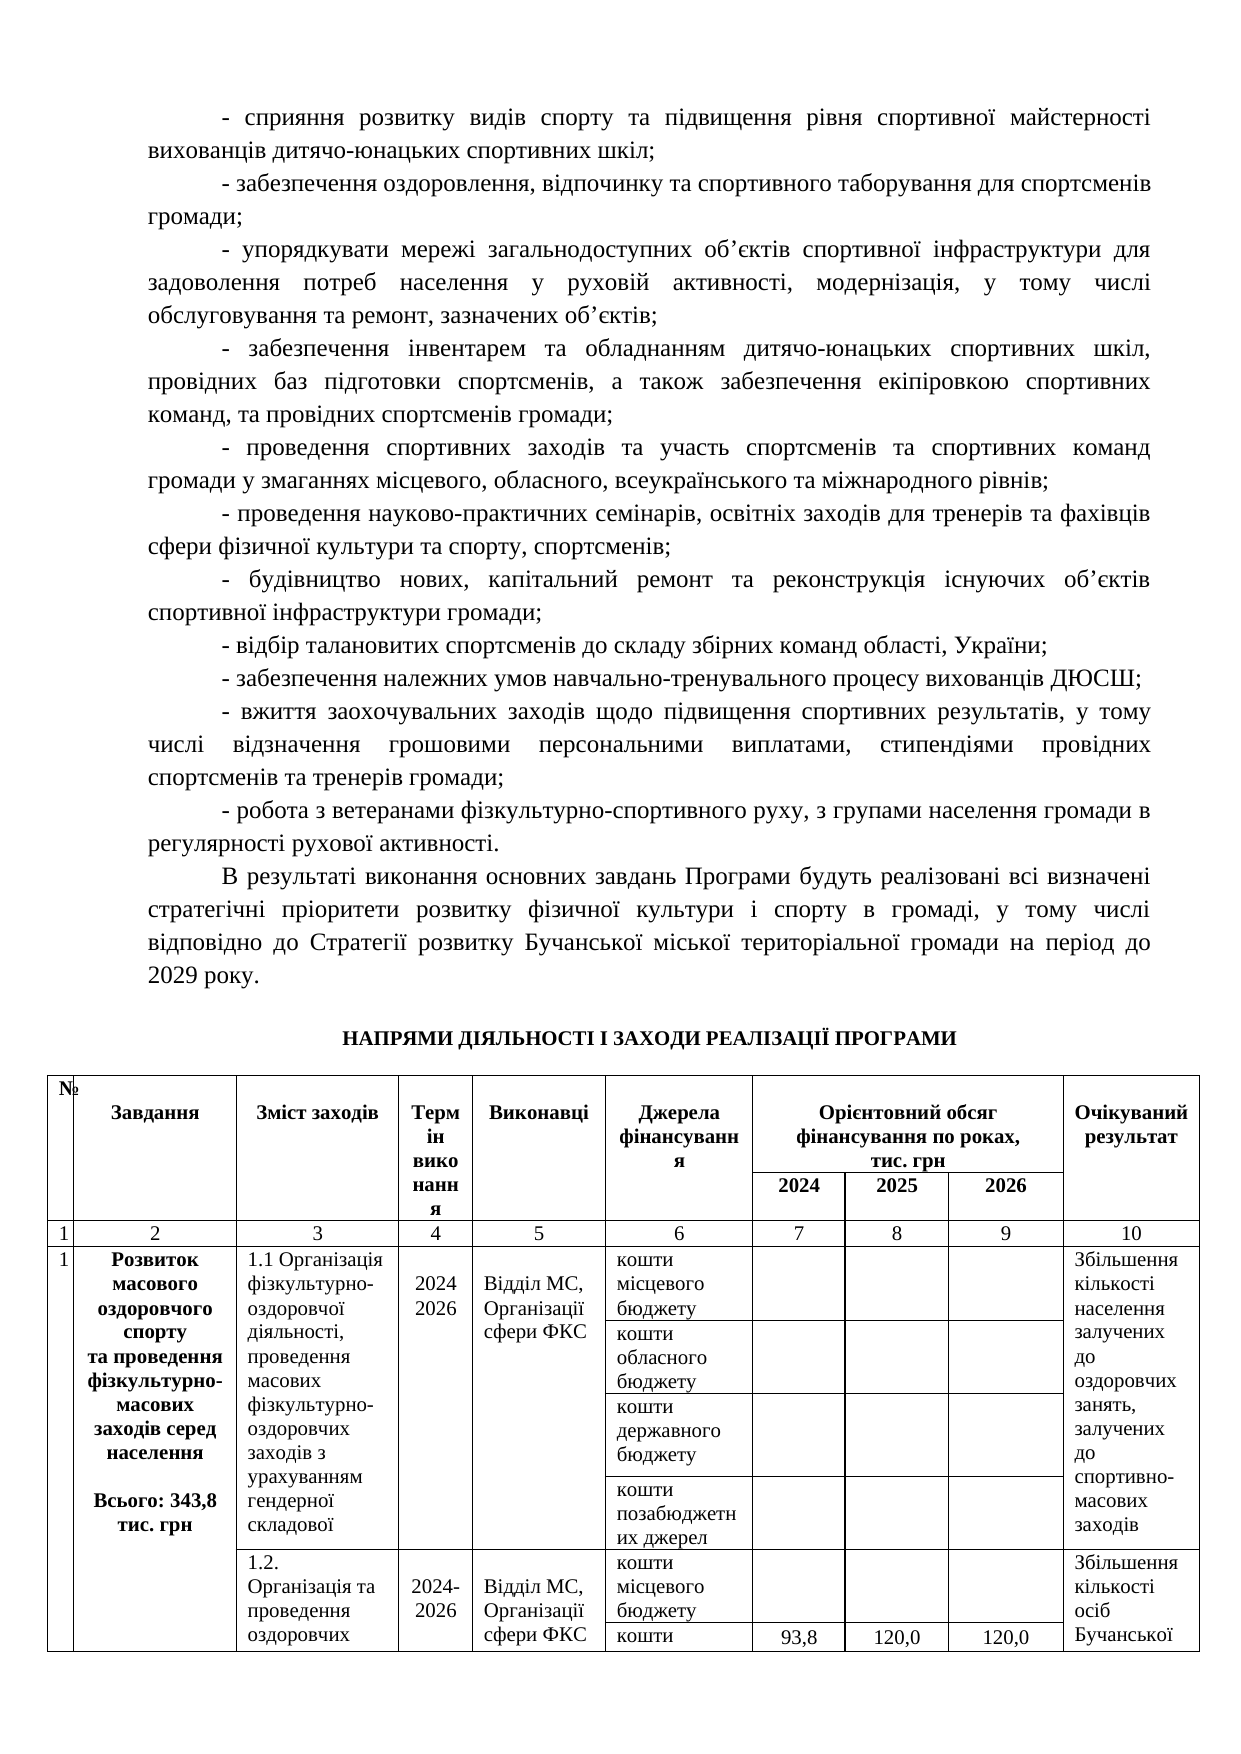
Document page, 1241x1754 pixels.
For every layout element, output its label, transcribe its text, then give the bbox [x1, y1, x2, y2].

table_cell 6 [606, 1221, 752, 1246]
table_cell Відділ МС, Організації сфери ФКС [473, 1550, 605, 1651]
text - будівництво нових, капітальний ремонт та реконструкція існуючих об’єктів спортивної інфраструктури громади; [148, 564, 1152, 626]
table_cell [949, 1477, 1063, 1549]
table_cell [606, 1623, 752, 1651]
table_cell Розвиток масового оздоровчого спорту та проведення фізкультурно-масових заходів серед населення Всього: 343,8 тис. грн [74, 1247, 236, 1651]
table_cell 2 [74, 1221, 236, 1246]
table_cell кошти обласного бюджету [606, 1321, 752, 1393]
table_cell [949, 1394, 1063, 1476]
table_cell кошти державного бюджету [606, 1394, 752, 1476]
table_cell 2025 [846, 1173, 948, 1220]
text - проведення науково-практичних семінарів, освітніх заходів для тренерів та фахівців сфери фізичної культури та спорту, спортсменів; [148, 498, 1152, 560]
table_cell [753, 1394, 844, 1476]
table_cell [753, 1321, 844, 1393]
table_header Зміст заходів [237, 1076, 398, 1220]
table_cell 93,8 [753, 1623, 844, 1651]
table_cell 1 [48, 1247, 73, 1651]
table_header Джерела фінансування [606, 1076, 752, 1220]
table_cell Збільшення кількості осіб Бучанської громади літнього віку, які займатимуться руховою активністю, покращуючи здоров’я та загальний фізичний стан [1064, 1550, 1199, 1651]
table_cell 4 [399, 1221, 472, 1246]
text НАПРЯМИ ДІЯЛЬНОСТІ І ЗАХОДИ РЕАЛІЗАЦІЇ ПРОГРАМИ [148, 1026, 1152, 1050]
table_cell кошти місцевого бюджету [606, 1247, 752, 1319]
table_cell [846, 1321, 948, 1393]
table_cell Відділ МС, Організації сфери ФКС [473, 1247, 605, 1549]
table_cell 7 [753, 1221, 844, 1246]
text - забезпечення належних умов навчально-тренувального процесу вихованців ДЮСШ; [148, 663, 1152, 692]
table_header Виконавці [473, 1076, 605, 1220]
table_cell 20242026 [399, 1247, 472, 1549]
table_cell [846, 1477, 948, 1549]
table_cell 10 [1064, 1221, 1199, 1246]
table_cell [753, 1550, 844, 1622]
table_header Завдання [74, 1076, 236, 1220]
text - робота з ветеранами фізкультурно-спортивного руху, з групами населення громади в регулярності рухової активності. [148, 795, 1152, 857]
text - вжиття заохочувальних заходів щодо підвищення спортивних результатів, у тому числі відзначення грошовими персональними виплатами, стипендіями провідних спортсменів та тренерів громади; [148, 696, 1152, 791]
table_cell 9 [949, 1221, 1063, 1246]
table_cell 2024 [753, 1173, 844, 1220]
table_cell [846, 1247, 948, 1319]
table_header Орієнтовний обсяг фінансування по роках, тис. грн [753, 1076, 1063, 1172]
table_cell [846, 1394, 948, 1476]
table_cell 1 [48, 1221, 73, 1246]
table_cell Збільшення кількості населення залучених до оздоровчих занять, залучених до спортивно-масових заходів [1064, 1247, 1199, 1549]
table_cell 1.1 Організація фізкультурно-оздоровчої діяльності, проведення масових фізкультурно-оздоровчих заходів з урахуванням гендерної складової [237, 1247, 398, 1549]
table_cell [949, 1550, 1063, 1622]
table_cell 5 [473, 1221, 605, 1246]
table_cell 8 [846, 1221, 948, 1246]
table_cell [753, 1477, 844, 1549]
text В результаті виконання основних завдань Програми будуть реалізовані всі визначені стратегічні пріоритети розвитку фізичної культури і спорту в громаді, у тому числі відповідно до Стратегії розвитку Бучанської міської територіальної громади на період до 2029 року. [148, 861, 1152, 989]
table_cell [846, 1550, 948, 1622]
table_cell 2024-2026 [399, 1550, 472, 1651]
text - проведення спортивних заходів та участь спортсменів та спортивних команд громади у змаганнях місцевого, обласного, всеукраїнського та міжнародного рівнів; [148, 432, 1152, 494]
table_cell 2026 [949, 1173, 1063, 1220]
text - сприяння розвитку видів спорту та підвищення рівня спортивної майстерності вихованців дитячо-юнацьких спортивних шкіл; [148, 102, 1152, 163]
table_header Термін виконання [399, 1076, 472, 1220]
table_header Очікуваний результат [1064, 1076, 1199, 1220]
table_cell 120,0 [846, 1623, 948, 1651]
table_cell [753, 1247, 844, 1319]
table_cell [949, 1321, 1063, 1393]
table_cell 120,0 [949, 1623, 1063, 1651]
text - забезпечення оздоровлення, відпочинку та спортивного таборування для спортсменів громади; [148, 168, 1152, 229]
table_cell [949, 1247, 1063, 1319]
table_cell кошти позабюджетних джерел [606, 1477, 752, 1549]
table_cell 1.2. Організація та проведення оздоровчих занять за програмою «Активні парки-локації здорової України» у місцях масового відпочинку [237, 1550, 398, 1651]
text - забезпечення інвентарем та обладнанням дитячо-юнацьких спортивних шкіл, провідних баз підготовки спортсменів, а також забезпечення екіпіровкою спортивних команд, та провідних спортсменів громади; [148, 333, 1152, 428]
table_header № [48, 1076, 73, 1220]
table_cell 3 [237, 1221, 398, 1246]
text - упорядкувати мережі загальнодоступних об’єктів спортивної інфраструктури для задоволення потреб населення у руховій активності, модернізація, у тому числі обслуговування та ремонт, зазначених об’єктів; [148, 234, 1152, 329]
table_cell кошти місцевого бюджету [606, 1550, 752, 1622]
text - відбір талановитих спортсменів до складу збірних команд області, України; [148, 630, 1152, 659]
